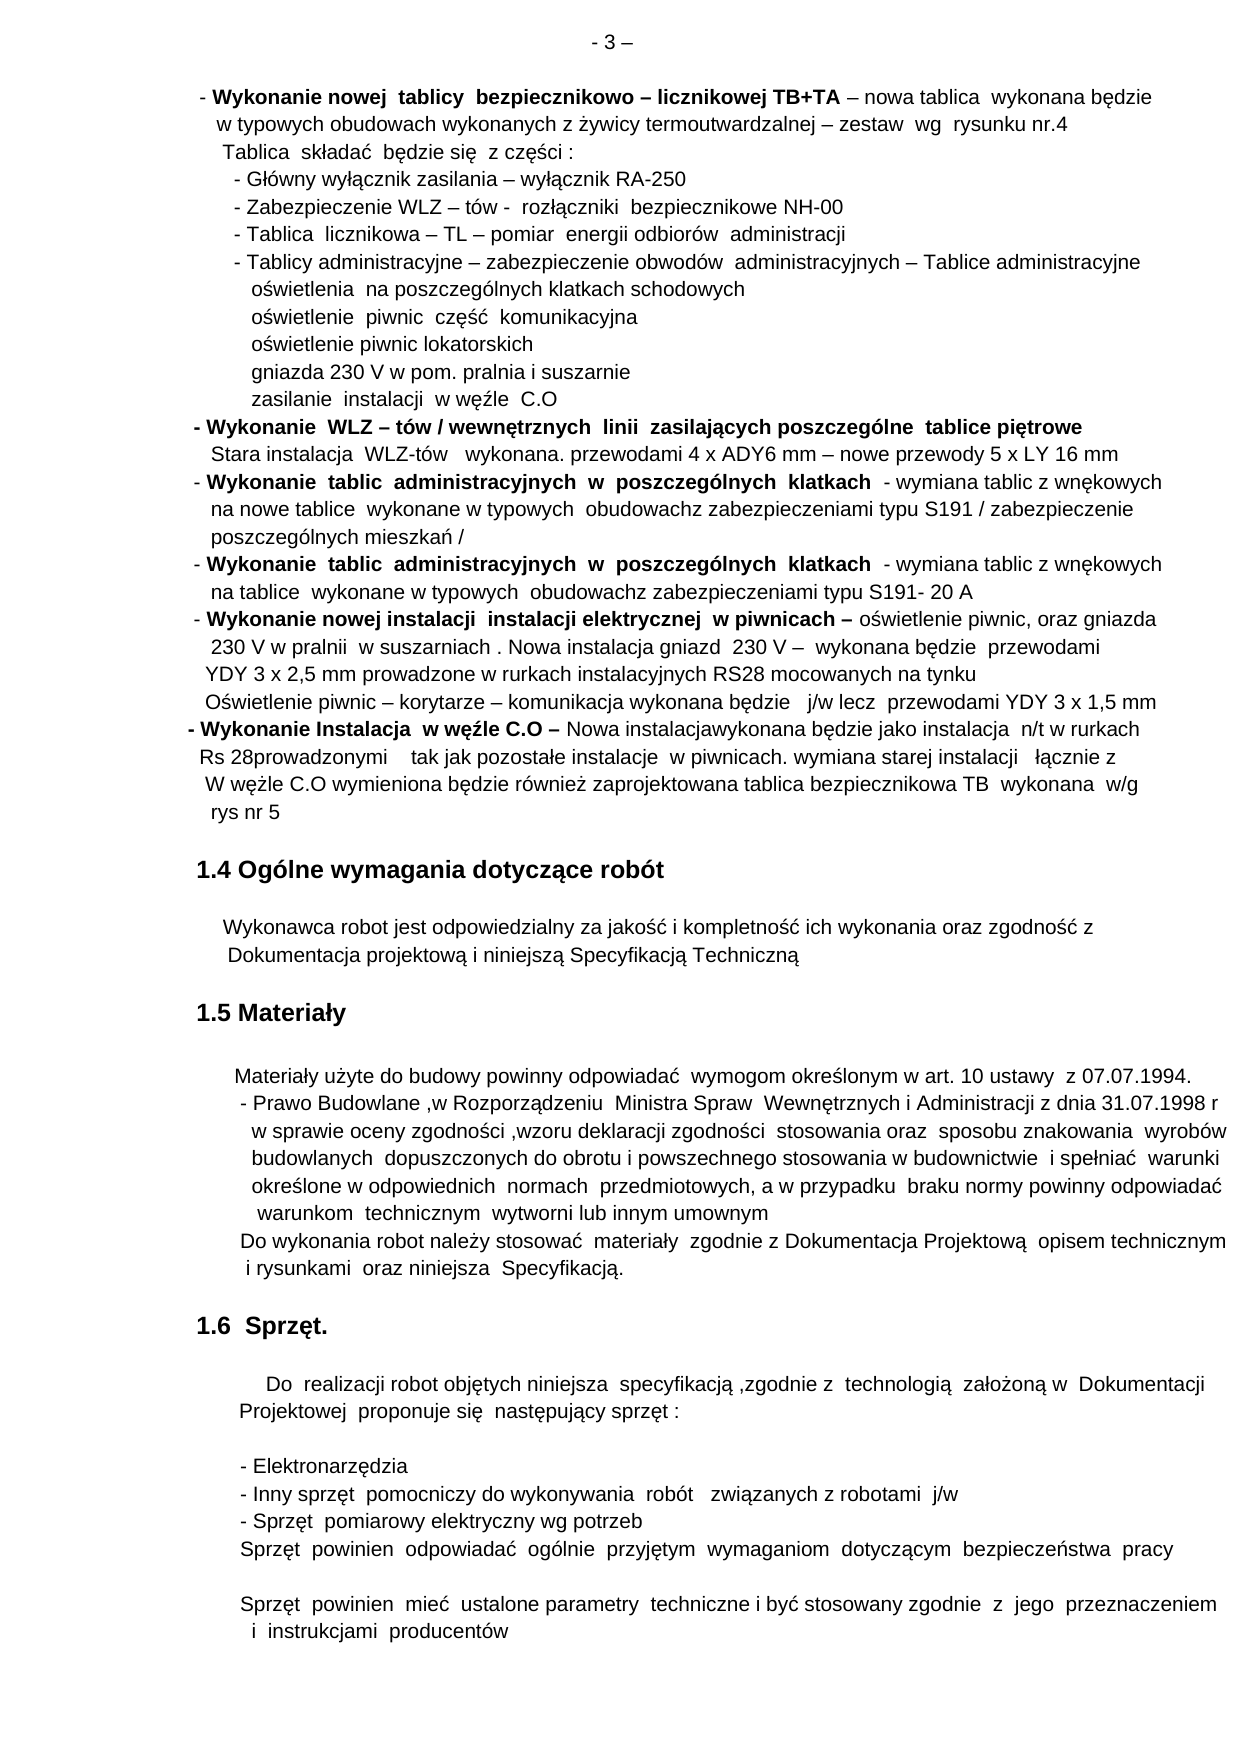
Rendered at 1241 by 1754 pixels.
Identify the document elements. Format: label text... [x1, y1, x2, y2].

text - Zabezpieczenie WLZ – tów - rozłączniki bezpiecznikowe NH-00 [130, 194, 1240, 218]
text Rs 28prowadzonymi tak jak pozostałe instalacje w piwnicach. wymiana starej instalacji łącznie z [130, 744, 1240, 768]
text budowlanych dopuszczonych do obrotu i powszechnego stosowania w budownictwie i spełniać warunki [148, 1146, 1240, 1170]
text - Główny wyłącznik zasilania – wyłącznik RA-250 [130, 167, 1240, 191]
text 1.4 Ogólne wymagania dotyczące robót [148, 854, 1104, 883]
text YDY 3 x 2,5 mm prowadzone w rurkach instalacyjnych RS28 mocowanych na tynku [130, 662, 1240, 686]
text Do wykonania robot należy stosować materiały zgodnie z Dokumentacja Projektową opisem technicznym [148, 1229, 1240, 1253]
text - Wykonanie tablic administracyjnych w poszczególnych klatkach - wymiana tablic z wnękowych [130, 552, 1240, 576]
text w typowych obudowach wykonanych z żywicy termoutwardzalnej – zestaw wg rysunku nr.4 [130, 112, 1240, 136]
text - Wykonanie tablic administracyjnych w poszczególnych klatkach - wymiana tablic z wnękowych [130, 469, 1240, 493]
text Do realizacji robot objętych niniejsza specyfikacją ,zgodnie z technologią założoną w Dokumentacji [148, 1372, 1237, 1396]
text - Sprzęt pomiarowy elektryczny wg potrzeb [148, 1509, 1240, 1533]
text 1.6 Sprzęt. [148, 1311, 1104, 1340]
text - Tablica licznikowa – TL – pomiar energii odbiorów administracji [130, 222, 1240, 246]
text - Wykonanie WLZ – tów / wewnętrznych linii zasilających poszczególne tablice piętrowe [130, 414, 1240, 438]
text - Wykonanie nowej instalacji instalacji elektrycznej w piwnicach – oświetlenie piwnic, oraz gniazda [130, 607, 1240, 631]
text poszczególnych mieszkań / [130, 524, 1240, 548]
text Materiały użyte do budowy powinny odpowiadać wymogom określonym w art. 10 ustawy z 07.07.1994. [148, 1064, 1240, 1088]
text oświetlenie piwnic część komunikacyjna [130, 304, 1240, 328]
text Projektowej proponuje się następujący sprzęt : [222, 1399, 1237, 1423]
text określone w odpowiednich normach przedmiotowych, a w przypadku braku normy powinny odpowiadać [148, 1174, 1240, 1198]
text - Prawo Budowlane ,w Rozporządzeniu Ministra Spraw Wewnętrznych i Administracji z dnia 31.07.1998 r [148, 1091, 1240, 1115]
text Sprzęt powinien odpowiadać ogólnie przyjętym wymaganiom dotyczącym bezpieczeństwa pracy [148, 1537, 1240, 1561]
text w sprawie oceny zgodności ,wzoru deklaracji zgodności stosowania oraz sposobu znakowania wyrobów [148, 1119, 1240, 1143]
text - Tablicy administracyjne – zabezpieczenie obwodów administracyjnych – Tablice administracyjne [130, 249, 1240, 273]
text Sprzęt powinien mieć ustalone parametry techniczne i być stosowany zgodnie z jego przeznaczeniem [148, 1592, 1240, 1616]
text Dokumentacja projektową i niniejszą Specyfikacją Techniczną [222, 943, 1222, 967]
text gniazda 230 V w pom. pralnia i suszarnie [130, 359, 1240, 383]
text W wężle C.O wymieniona będzie również zaprojektowana tablica bezpiecznikowa TB wykonana w/g [130, 772, 1240, 796]
text warunkom technicznym wytworni lub innym umownym [148, 1201, 1240, 1225]
text oświetlenie piwnic lokatorskich [130, 332, 1240, 356]
text Stara instalacja WLZ-tów wykonana. przewodami 4 x ADY6 mm – nowe przewody 5 x LY 16 mm [130, 442, 1240, 466]
text - Elektronarzędzia [148, 1454, 1240, 1478]
text na nowe tablice wykonane w typowych obudowachz zabezpieczeniami typu S191 / zabezpieczenie [130, 497, 1240, 521]
text Oświetlenie piwnic – korytarze – komunikacja wykonana będzie j/w lecz przewodami YDY 3 x 1,5 mm [130, 689, 1240, 713]
text Tablica składać będzie się z części : [130, 139, 1240, 163]
text na tablice wykonane w typowych obudowachz zabezpieczeniami typu S191- 20 A [130, 579, 1240, 603]
text rys nr 5 [130, 799, 1240, 823]
text Wykonawca robot jest odpowiedzialny za jakość i kompletność ich wykonania oraz zgodność z [148, 915, 1222, 939]
text i rysunkami oraz niniejsza Specyfikacją. [148, 1256, 1240, 1280]
text - Wykonanie Instalacja w węźle C.O – Nowa instalacjawykonana będzie jako instalacja n/t w rurkach [130, 717, 1240, 741]
text zasilanie instalacji w węźle C.O [130, 387, 1240, 411]
text - Inny sprzęt pomocniczy do wykonywania robót związanych z robotami j/w [148, 1482, 1240, 1506]
text 230 V w pralnii w suszarniach . Nowa instalacja gniazd 230 V – wykonana będzie przewodami [130, 634, 1240, 658]
text i instrukcjami producentów [148, 1619, 1240, 1643]
text - Wykonanie nowej tablicy bezpiecznikowo – licznikowej TB+TA – nowa tablica wykonana będzie [130, 84, 1240, 108]
text oświetlenia na poszczególnych klatkach schodowych [130, 277, 1240, 301]
text - 3 – [130, 29, 1240, 53]
text 1.5 Materiały [148, 998, 1104, 1026]
